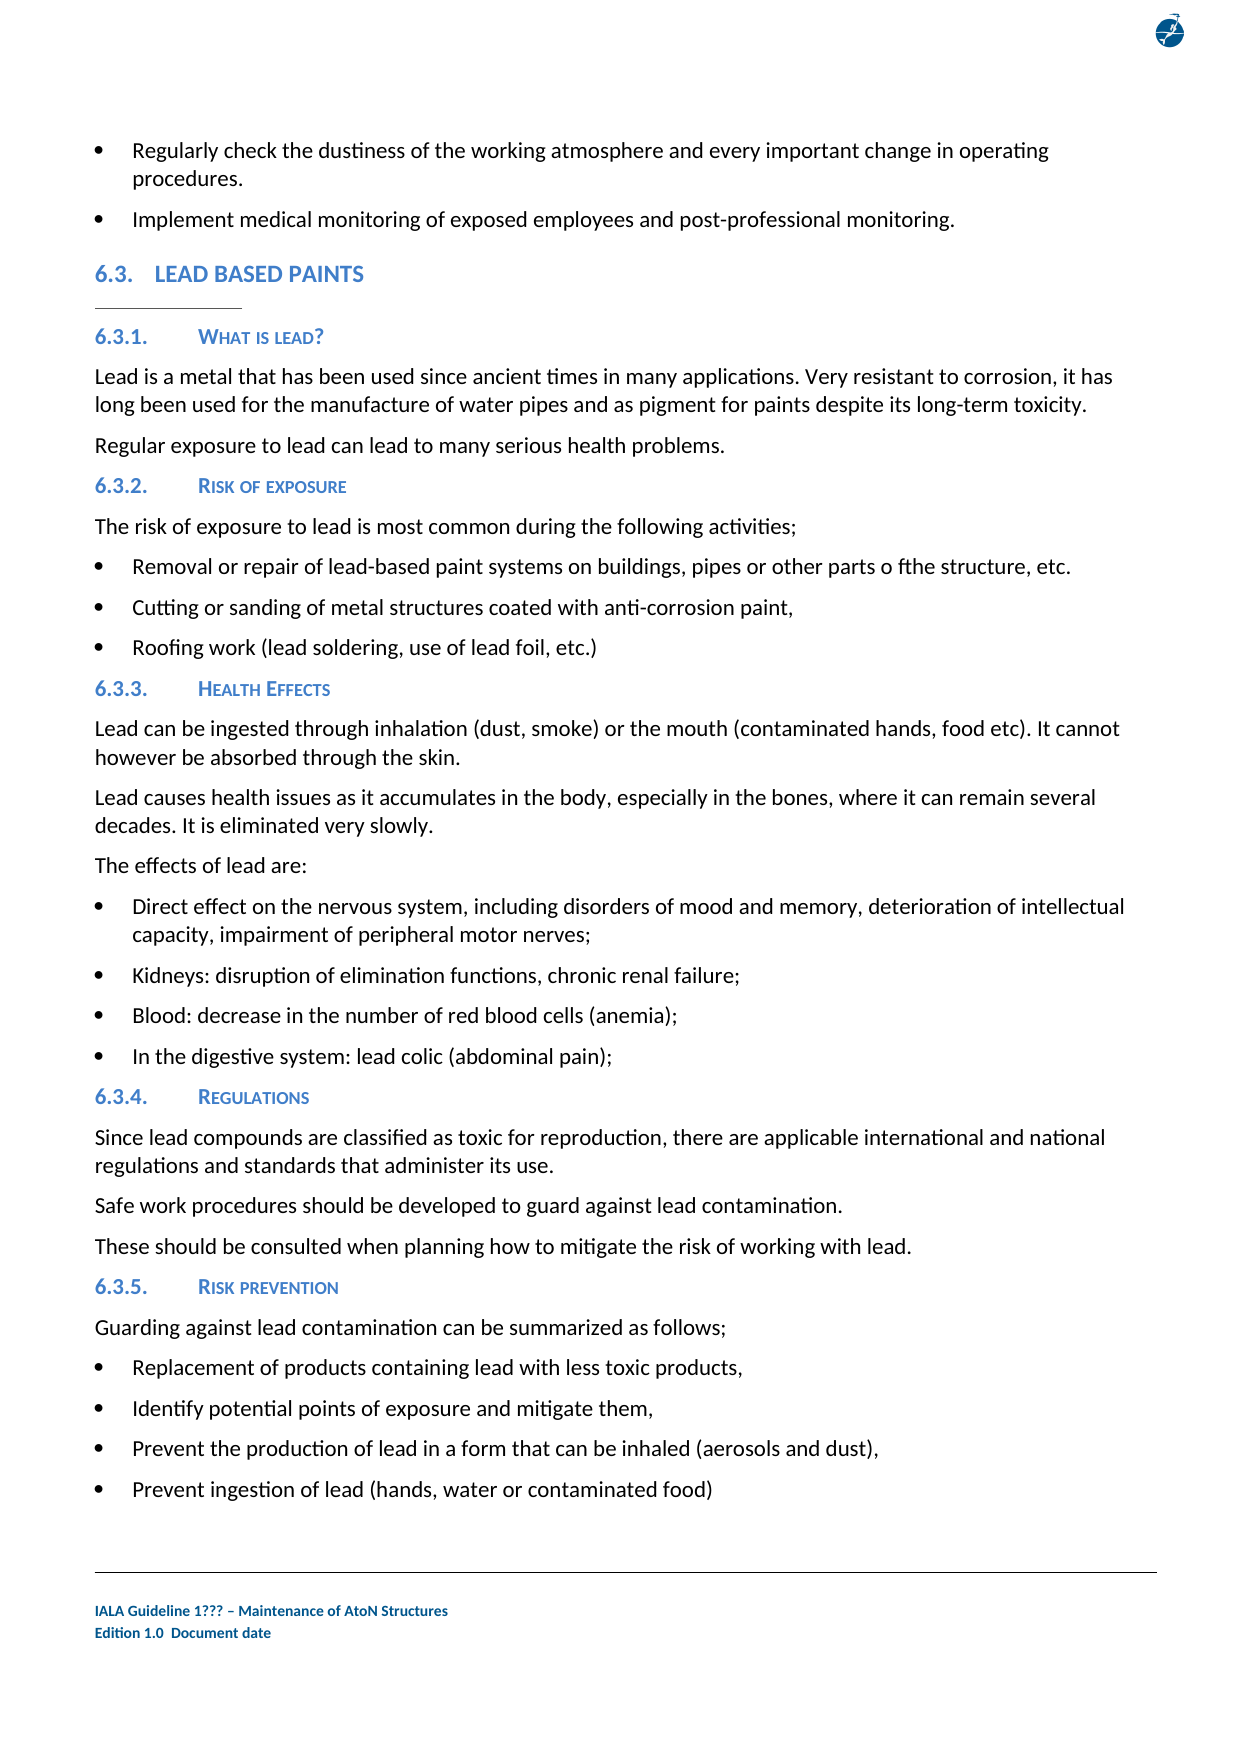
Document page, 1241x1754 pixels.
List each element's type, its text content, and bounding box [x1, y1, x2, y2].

list Cutting or sanding of metal structures coated with anti-corrosion paint, [94, 593, 1157, 621]
list Roofing work (lead soldering, use of lead foil, etc.) [94, 633, 1157, 662]
list Prevent ingestion of lead (hands, water or contaminated food) [94, 1475, 1157, 1503]
text Lead can be ingested through inhalation (dust, smoke) or the mouth (contaminated hands, food etc). It cannot however be absorbed through the skin. [94, 714, 1157, 771]
text Since lead compounds are classified as toxic for reproduction, there are applicable international and national regulations and standards that administer its use. [94, 1123, 1157, 1179]
subtitle Lead Based Paints [94, 258, 1157, 288]
text The effects of lead are: [94, 852, 1157, 880]
list Blood: decrease in the number of red blood cells (anemia); [94, 1001, 1157, 1029]
text Lead causes health issues as it accumulates in the body, especially in the bones, where it can remain several decades. It is eliminated very slowly. [94, 783, 1157, 839]
text These should be consulted when planning how to mitigate the risk of working with lead. [94, 1232, 1157, 1260]
subtitle Health Effects [94, 674, 1157, 702]
list Implement medical monitoring of exposed employees and post-professional monitoring. [94, 205, 1157, 233]
subtitle Regulations [94, 1082, 1157, 1110]
subtitle What is lead? [94, 322, 1157, 350]
list Kidneys: disruption of elimination functions, chronic renal failure; [94, 961, 1157, 989]
picture [1124, 0, 1241, 82]
list Regularly check the dustiness of the working atmosphere and every important change in operating procedures. [94, 136, 1157, 192]
list Prevent the production of lead in a form that can be inhaled (aerosols and dust), [94, 1434, 1157, 1462]
text Lead is a metal that has been used since ancient times in many applications. Very resistant to corrosion, it has long been used for the manufacture of water pipes and as pigment for paints despite its long-term toxicity. [94, 362, 1157, 418]
text The risk of exposure to lead is most common during the following activities; [94, 512, 1157, 540]
list Replacement of products containing lead with less toxic products, [94, 1353, 1157, 1381]
text Safe work procedures should be developed to guard against lead contamination. [94, 1191, 1157, 1219]
text Regular exposure to lead can lead to many serious health problems. [94, 431, 1157, 459]
subtitle Risk of exposure [94, 471, 1157, 499]
list Identify potential points of exposure and mitigate them, [94, 1394, 1157, 1422]
list Direct effect on the nervous system, including disorders of mood and memory, deterioration of intellectual capacity, impairment of peripheral motor nerves; [94, 892, 1157, 948]
text Guarding against lead contamination can be summarized as follows; [94, 1313, 1157, 1341]
list Removal or repair of lead-based paint systems on buildings, pipes or other parts o fthe structure, etc. [94, 552, 1157, 581]
list In the digestive system: lead colic (abdominal pain); [94, 1042, 1157, 1070]
subtitle Risk prevention [94, 1272, 1157, 1300]
